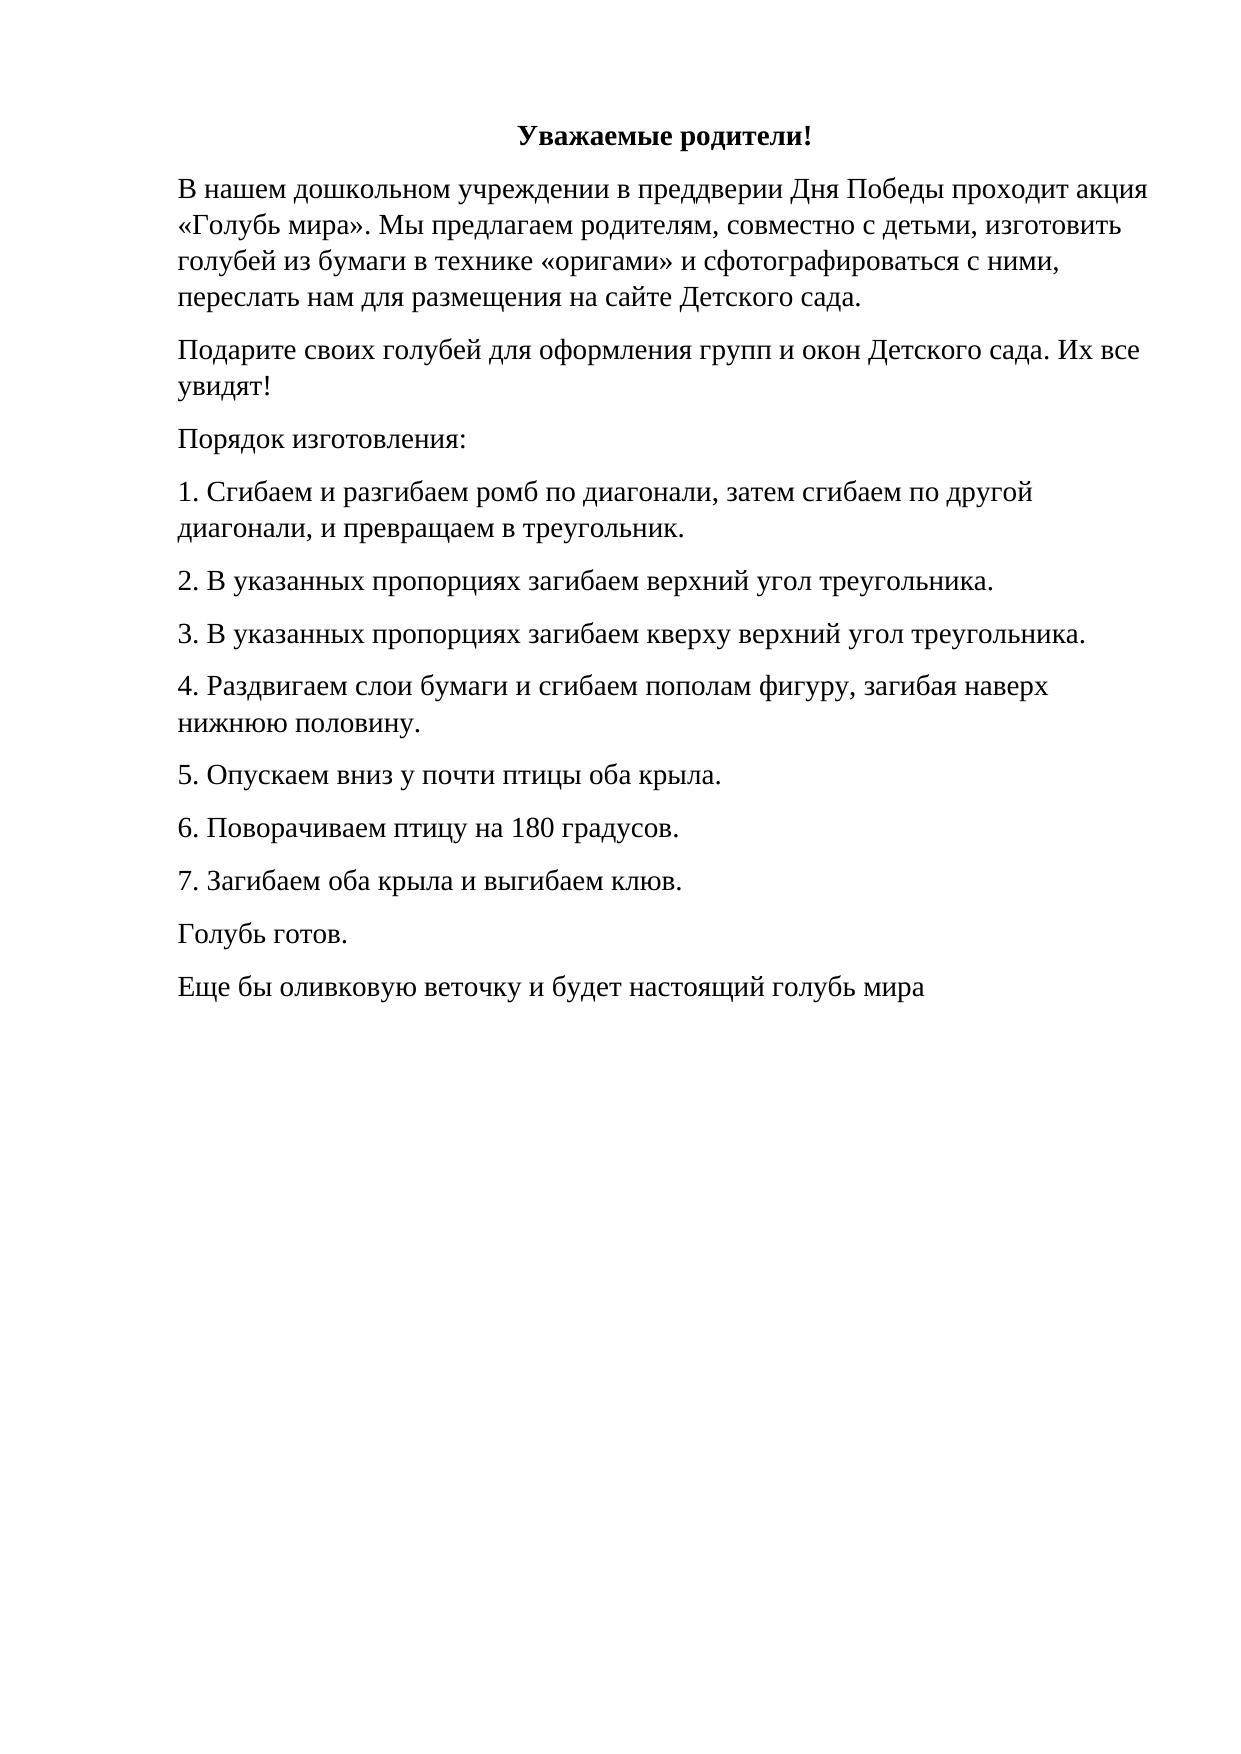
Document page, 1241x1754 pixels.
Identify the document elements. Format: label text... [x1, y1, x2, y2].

text 5. Опускаем вниз у почти птицы оба крыла. [177, 757, 1152, 791]
text 4. Раздвигаем слои бумаги и сгибаем пополам фигуру, загибая наверх нижнюю половину. [177, 668, 1152, 738]
text Еще бы оливковую веточку и будет настоящий голубь мира [177, 969, 1152, 1002]
text 7. Загибаем оба крыла и выгибаем клюв. [177, 863, 1152, 897]
text В нашем дошкольном учреждении в преддверии Дня Победы проходит акция «Голубь мира». Мы предлагаем родителям, совместно с детьми, изготовить голубей из бумаги в технике «оригами» и сфотографироваться с ними, переслать нам для размещения на сайте Детского сада. [177, 171, 1152, 313]
text Подарите своих голубей для оформления групп и окон Детского сада. Их все увидят! [177, 332, 1152, 402]
text 3. В указанных пропорциях загибаем кверху верхний угол треугольника. [177, 616, 1152, 649]
text 2. В указанных пропорциях загибаем верхний угол треугольника. [177, 563, 1152, 596]
text Уважаемые родители! [177, 118, 1152, 152]
text Голубь готов. [177, 916, 1152, 949]
text Порядок изготовления: [177, 421, 1152, 455]
text 1. Сгибаем и разгибаем ромб по диагонали, затем сгибаем по другой диагонали, и превращаем в треугольник. [177, 474, 1152, 544]
text 6. Поворачиваем птицу на 180 градусов. [177, 810, 1152, 844]
